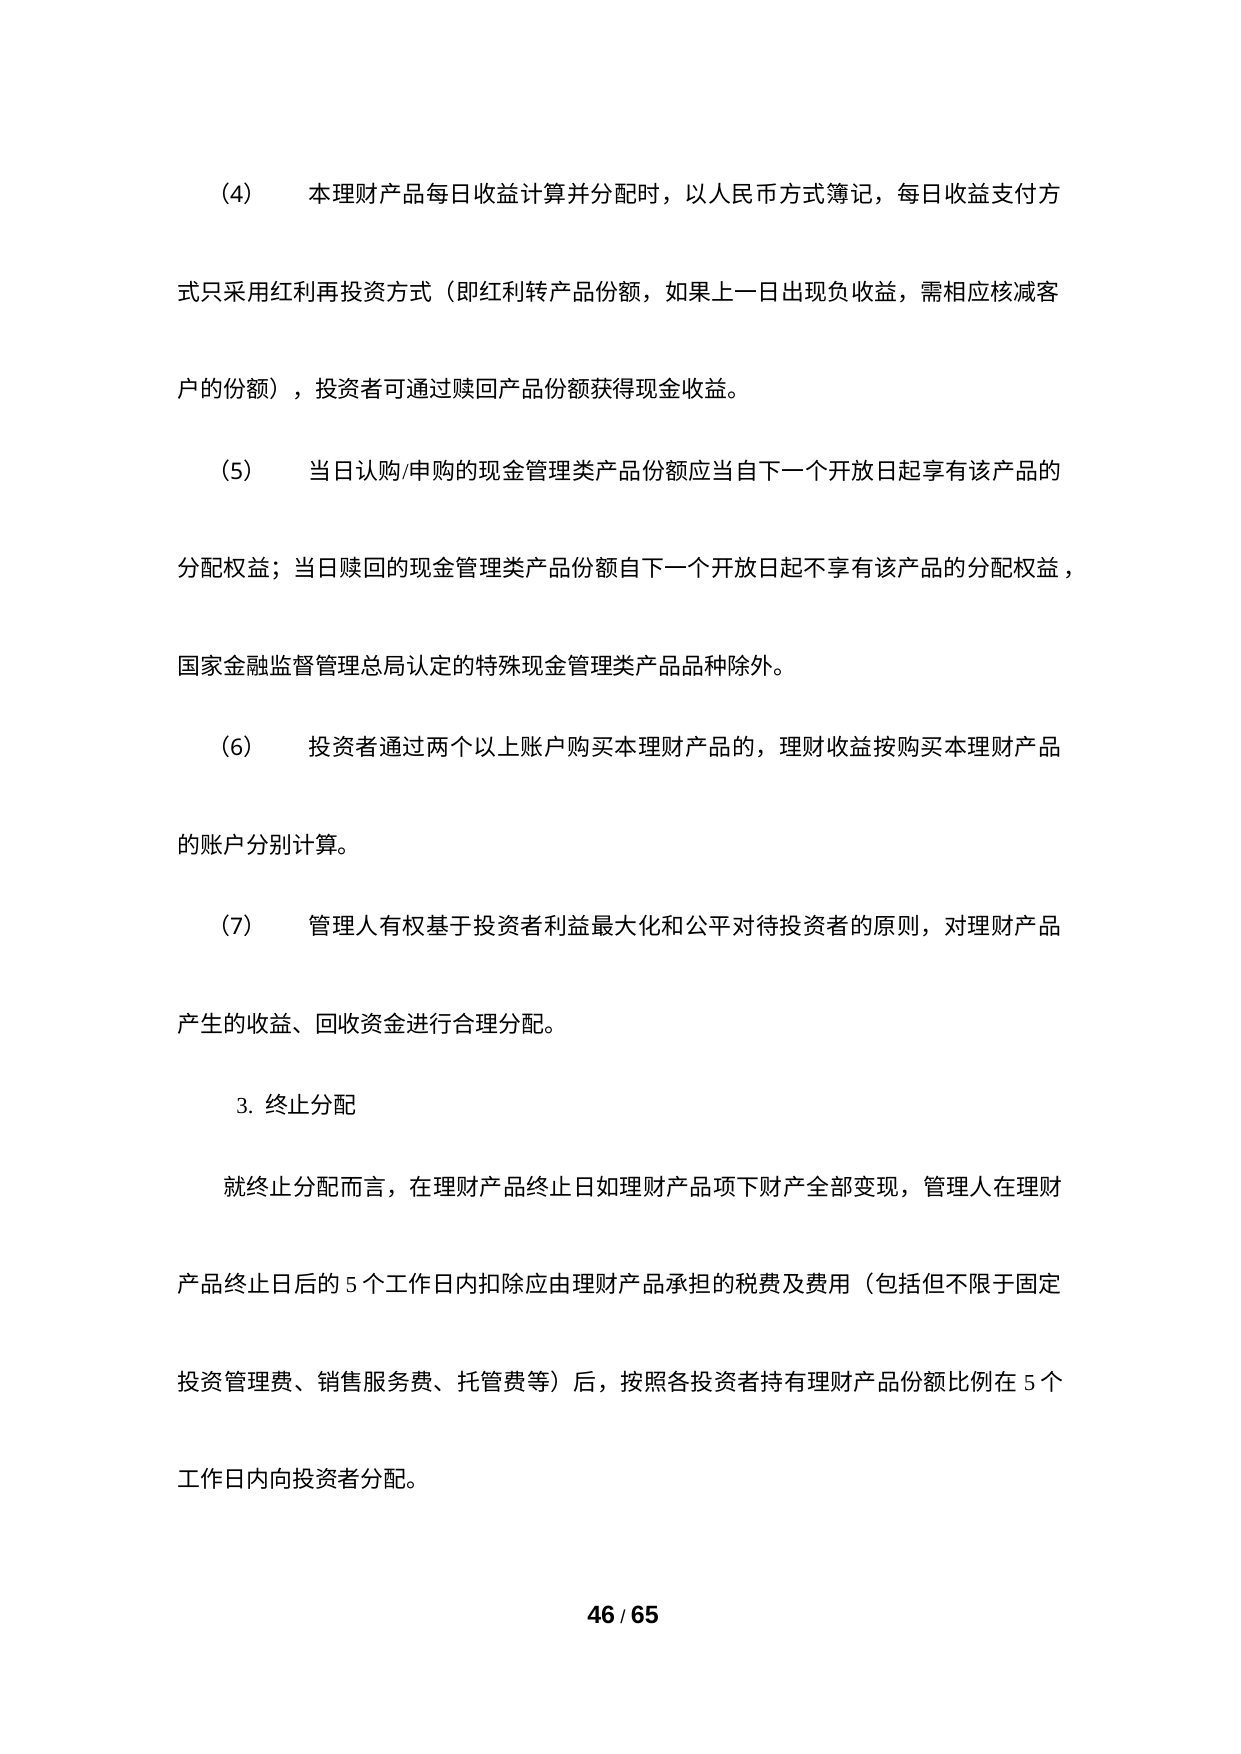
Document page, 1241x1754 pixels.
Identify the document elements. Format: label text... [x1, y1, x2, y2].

list 当日认购/申购的现金管理类产品份额应当自下一个开放日起享有该产品的分配权益；当日赎回的现金管理类产品份额自下一个开放日起不享有该产品的分配权益，国家金融监督管理总局认定的特殊现金管理类产品品种除外。 [177, 437, 1063, 697]
list 管理人有权基于投资者利益最大化和公平对待投资者的原则，对理财产品产生的收益、回收资金进行合理分配。 [177, 892, 1063, 1055]
list 本理财产品每日收益计算并分配时，以人民币方式簿记，每日收益支付方式只采用红利再投资方式（即红利转产品份额，如果上一日出现负收益，需相应核减客户的份额），投资者可通过赎回产品份额获得现金收益。 [177, 160, 1063, 420]
text 就终止分配而言，在理财产品终止日如理财产品项下财产全部变现，管理人在理财产品终止日后的5个工作日内扣除应由理财产品承担的税费及费用（包括但不限于固定投资管理费、销售服务费、托管费等）后，按照各投资者持有理财产品份额比例在5个工作日内向投资者分配。 [177, 1153, 1063, 1510]
list 投资者通过两个以上账户购买本理财产品的，理财收益按购买本理财产品的账户分别计算。 [177, 713, 1063, 876]
list 终止分配 [177, 1071, 1063, 1136]
